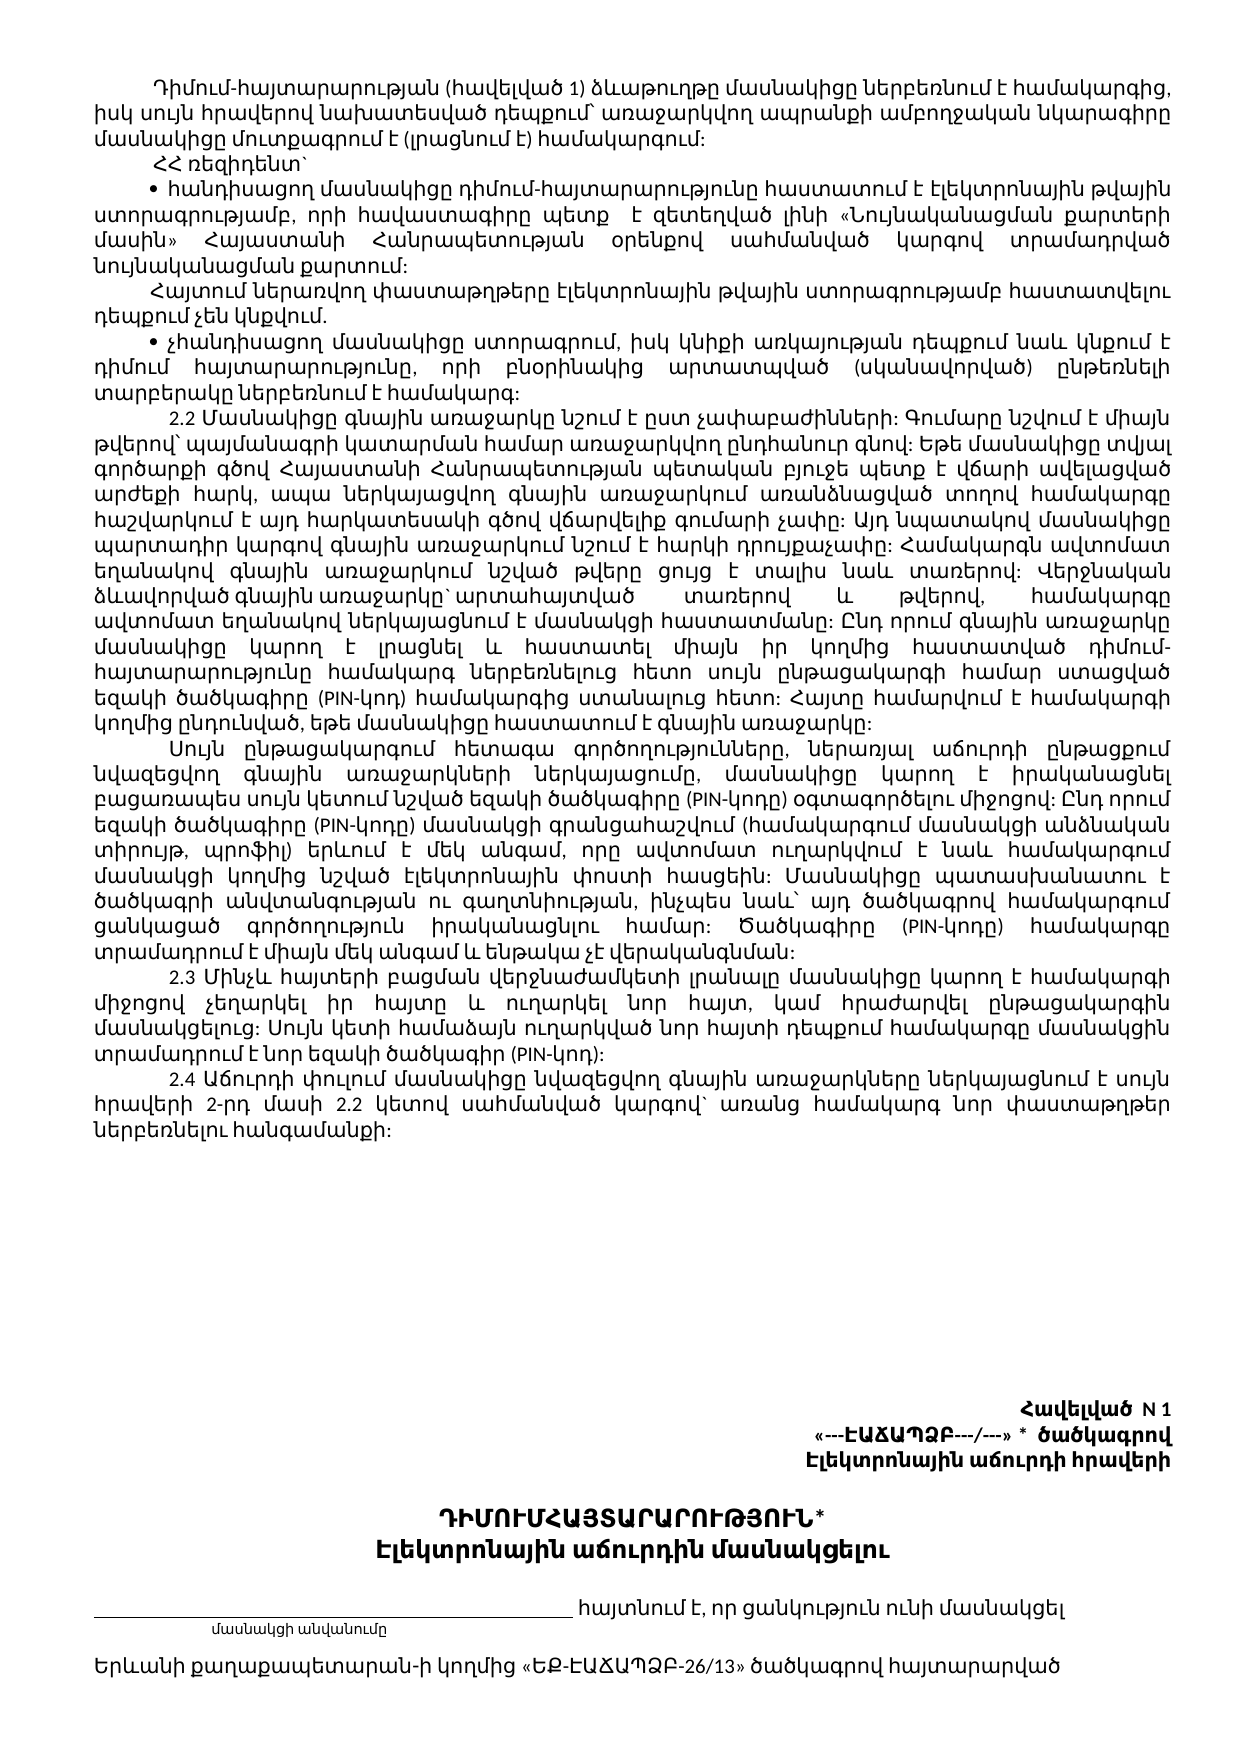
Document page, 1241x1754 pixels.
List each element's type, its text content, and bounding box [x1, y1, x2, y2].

text Հավելված N 1 [94, 1397, 1171, 1422]
text «---ԷԱՃԱՊՁԲ---/---» * ծածկագրով [94, 1422, 1171, 1447]
text 2.3 Մինչև հայտերի բացման վերջնաժամկետի լրանալը մասնակիցը կարող է համակարգի միջոցով չեղարկել իր հայտը և ուղարկել նոր հայտ, կամ հրաժարվել ընթացակարգին մասնակցելուց: Սույն կետի համաձայն ուղարկված նոր հայտի դեպքում համակարգը մասնակցին տրամադրում է նոր եզակի ծածկագիր (PIN-կոդ): [94, 964, 1171, 1066]
text Դիմում-հայտարարության (հավելված 1) ձևաթուղթը մասնակիցը ներբեռնում է համակարգից, իսկ սույն հրավերով նախատեսված դեպքում՝ առաջարկվող ապրանքի ամբողջական նկարագիրը մասնակիցը մուտքագրում է (լրացնում է) համակարգում: [94, 75, 1171, 151]
text 2.2 Մասնակիցը գնային առաջարկը նշում է ըստ չափաբաժինների: Գումարը նշվում է միայն թվերով՝ պայմանագրի կատարման համար առաջարկվող ընդհանուր գնով: Եթե մասնակիցը տվյալ գործարքի գծով Հայաստանի Հանրապետության պետական բյուջե պետք է վճարի ավելացված արժեքի հարկ, ապա ներկայացվող գնային առաջարկում առանձնացված տողով համակարգը հաշվարկում է այդ հարկատեսակի գծով վճարվելիք գումարի չափը: Այդ նպատակով մասնակիցը պարտադիր կարգով գնային առաջարկում նշում է հարկի դրույքաչափը: Համակարգն ավտոմատ եղանակով գնային առաջարկում նշված թվերը ցույց է տալիս նաև տառերով: Վերջնական ձևավորված գնային առաջարկը` արտահայտված տառերով և թվերով, համակարգը ավտոմատ եղանակով ներկայացնում է մասնակցի հաստատմանը: Ընդ որում գնային առաջարկը մասնակիցը կարող է լրացնել և հաստատել միայն իր կողմից հաստատված դիմում-հայտարարությունը համակարգ ներբեռնելուց հետո սույն ընթացակարգի համար ստացված եզակի ծածկագիրը (PIN-կոդ) համակարգից ստանալուց հետո: Հայտը համարվում է համակարգի կողմից ընդունված, եթե մասնակիցը հաստատում է գնային առաջարկը: [94, 405, 1171, 736]
text ՀՀ ռեզիդենտ` [94, 151, 1171, 177]
text Երևանի քաղաքապետարան-ի կողմից «ԵՔ-ԷԱՃԱՊՁԲ-26/13» ծածկագրով հայտարարված [94, 1651, 1171, 1679]
text մասնակցի անվանումը [94, 1620, 1171, 1651]
text Էլեկտրոնային աճուրդի հրավերի [94, 1447, 1171, 1473]
text 2.4 Աճուրդի փուլում մասնակիցը նվազեցվող գնային առաջարկները ներկայացնում է սույն հրավերի 2-րդ մասի 2.2 կետով սահմանված կարգով` առանց համակարգ նոր փաստաթղթեր ներբեռնելու հանգամանքի: [94, 1066, 1171, 1142]
text ԴԻՄՈՒՄՀԱՅՏԱՐԱՐՈՒԹՅՈՒՆ* [94, 1503, 1171, 1534]
list չհանդիսացող մասնակիցը ստորագրում, իսկ կնիքի առկայության դեպքում նաև կնքում է դիմում հայտարարությունը, որի բնօրինակից արտատպված (սկանավորված) ընթեռնելի տարբերակը ներբեռնում է համակարգ: [94, 329, 1171, 405]
list հանդիսացող մասնակիցը դիմում-հայտարարությունը հաստատում է էլեկտրոնային թվային ստորագրությամբ, որի հավաստագիրը պետք է զետեղված լինի «Նույնականացման քարտերի մասին» Հայաստանի Հանրապետության օրենքով սահմանված կարգով տրամադրված նույնականացման քարտում: [94, 177, 1171, 278]
text հայտնում է, որ ցանկություն ունի մասնակցել [94, 1595, 1171, 1620]
text Սույն ընթացակարգում հետագա գործողությունները, ներառյալ աճուրդի ընթացքում նվազեցվող գնային առաջարկների ներկայացումը, մասնակիցը կարող է իրականացնել բացառապես սույն կետում նշված եզակի ծածկագիրը (PIN-կոդը) օգտագործելու միջոցով: Ընդ որում եզակի ծածկագիրը (PIN-կոդը) մասնակցի գրանցահաշվում (համակարգում մասնակցի անձնական տիրույթ, պրոֆիլ) երևում է մեկ անգամ, որը ավտոմատ ուղարկվում է նաև համակարգում մասնակցի կողմից նշված էլեկտրոնային փոստի հասցեին: Մասնակիցը պատասխանատու է ծածկագրի անվտանգության ու գաղտնիության, ինչպես նաև՝ այդ ծածկագրով համակարգում ցանկացած գործողություն իրականացնլու համար: Ծածկագիրը (PIN-կոդը) համակարգը տրամադրում է միայն մեկ անգամ և ենթակա չէ վերականգնման: [94, 736, 1171, 964]
text Հայտում ներառվող փաստաթղթերը էլեկտրոնային թվային ստորագրությամբ հաստատվելու դեպքում չեն կնքվում. [94, 278, 1171, 329]
subtitle Էլեկտրոնային աճուրդին մասնակցելու [94, 1534, 1171, 1564]
